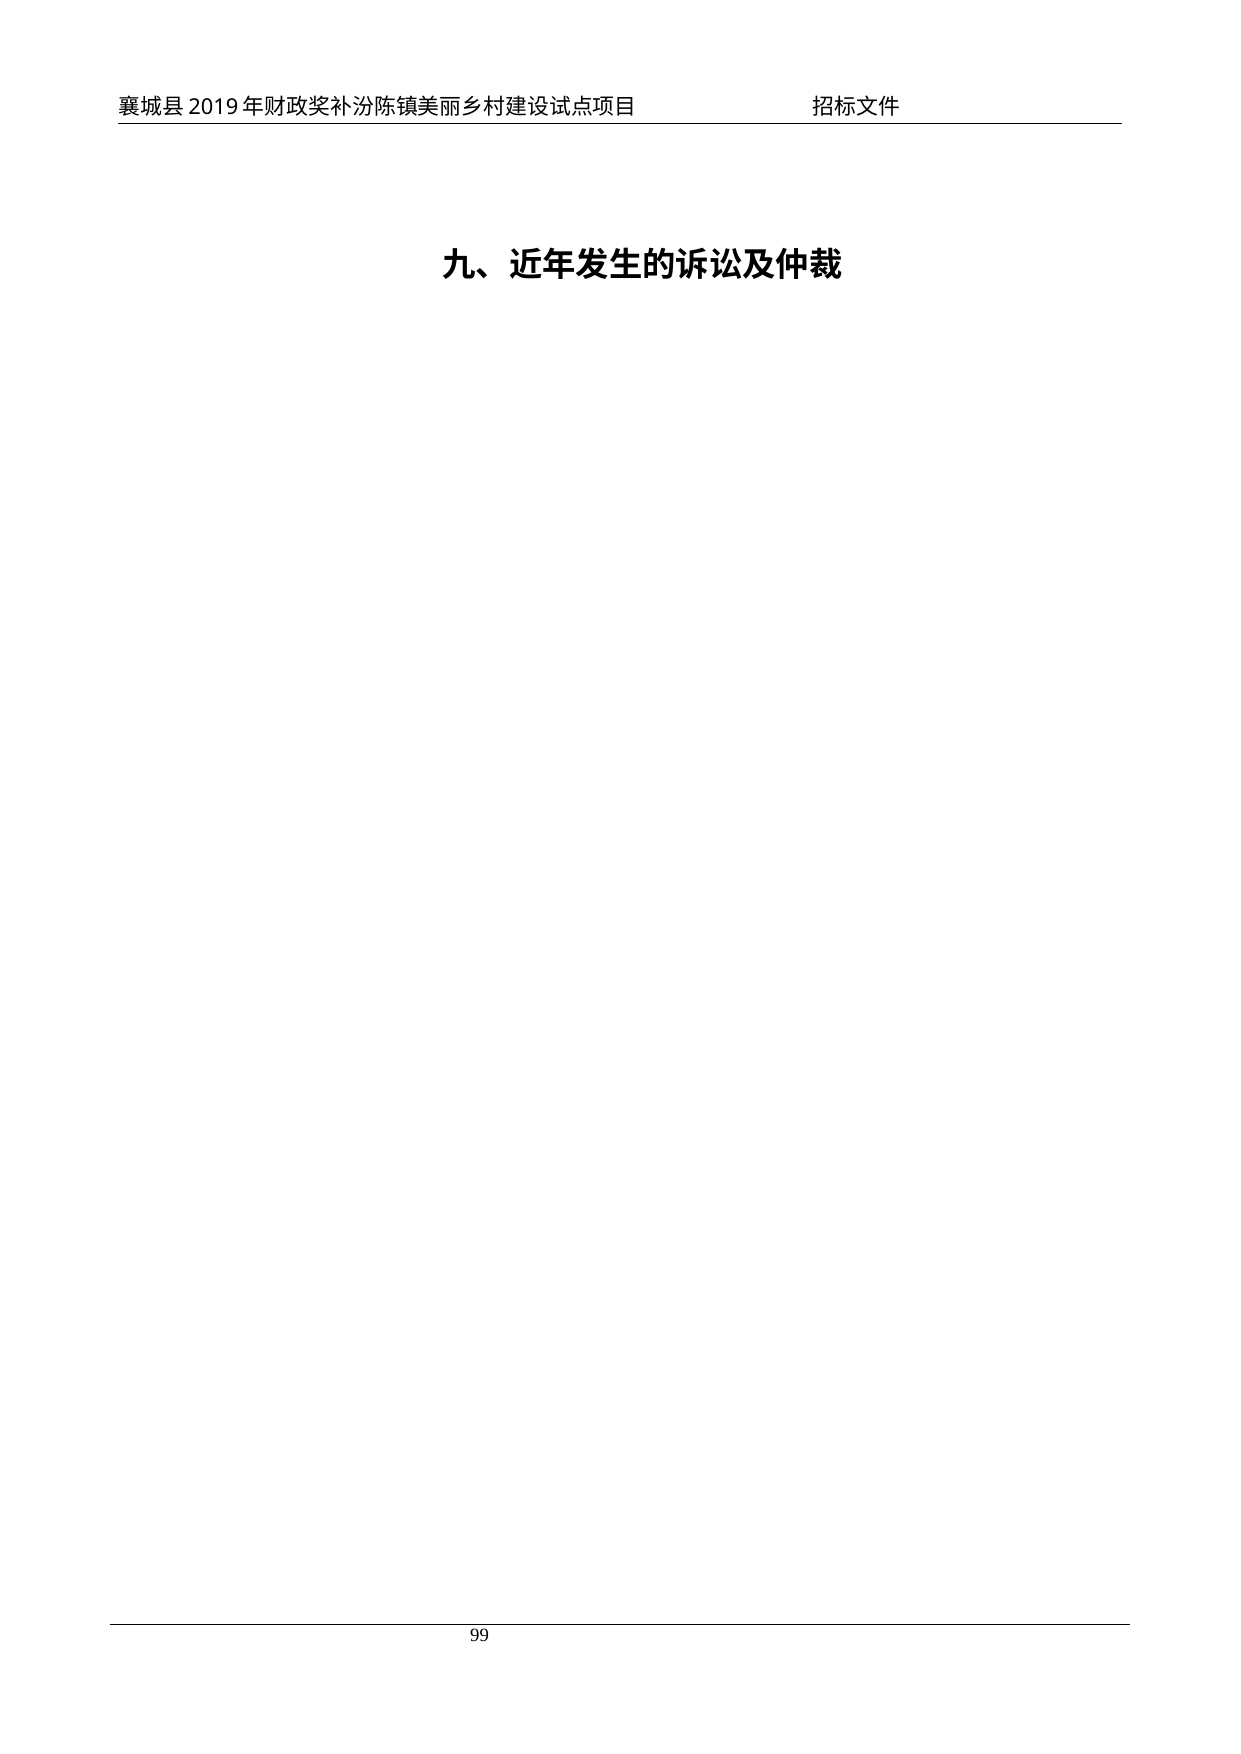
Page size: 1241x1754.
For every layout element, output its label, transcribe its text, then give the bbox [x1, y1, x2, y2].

list 近年发生的诉讼及仲裁 [118, 230, 1100, 295]
